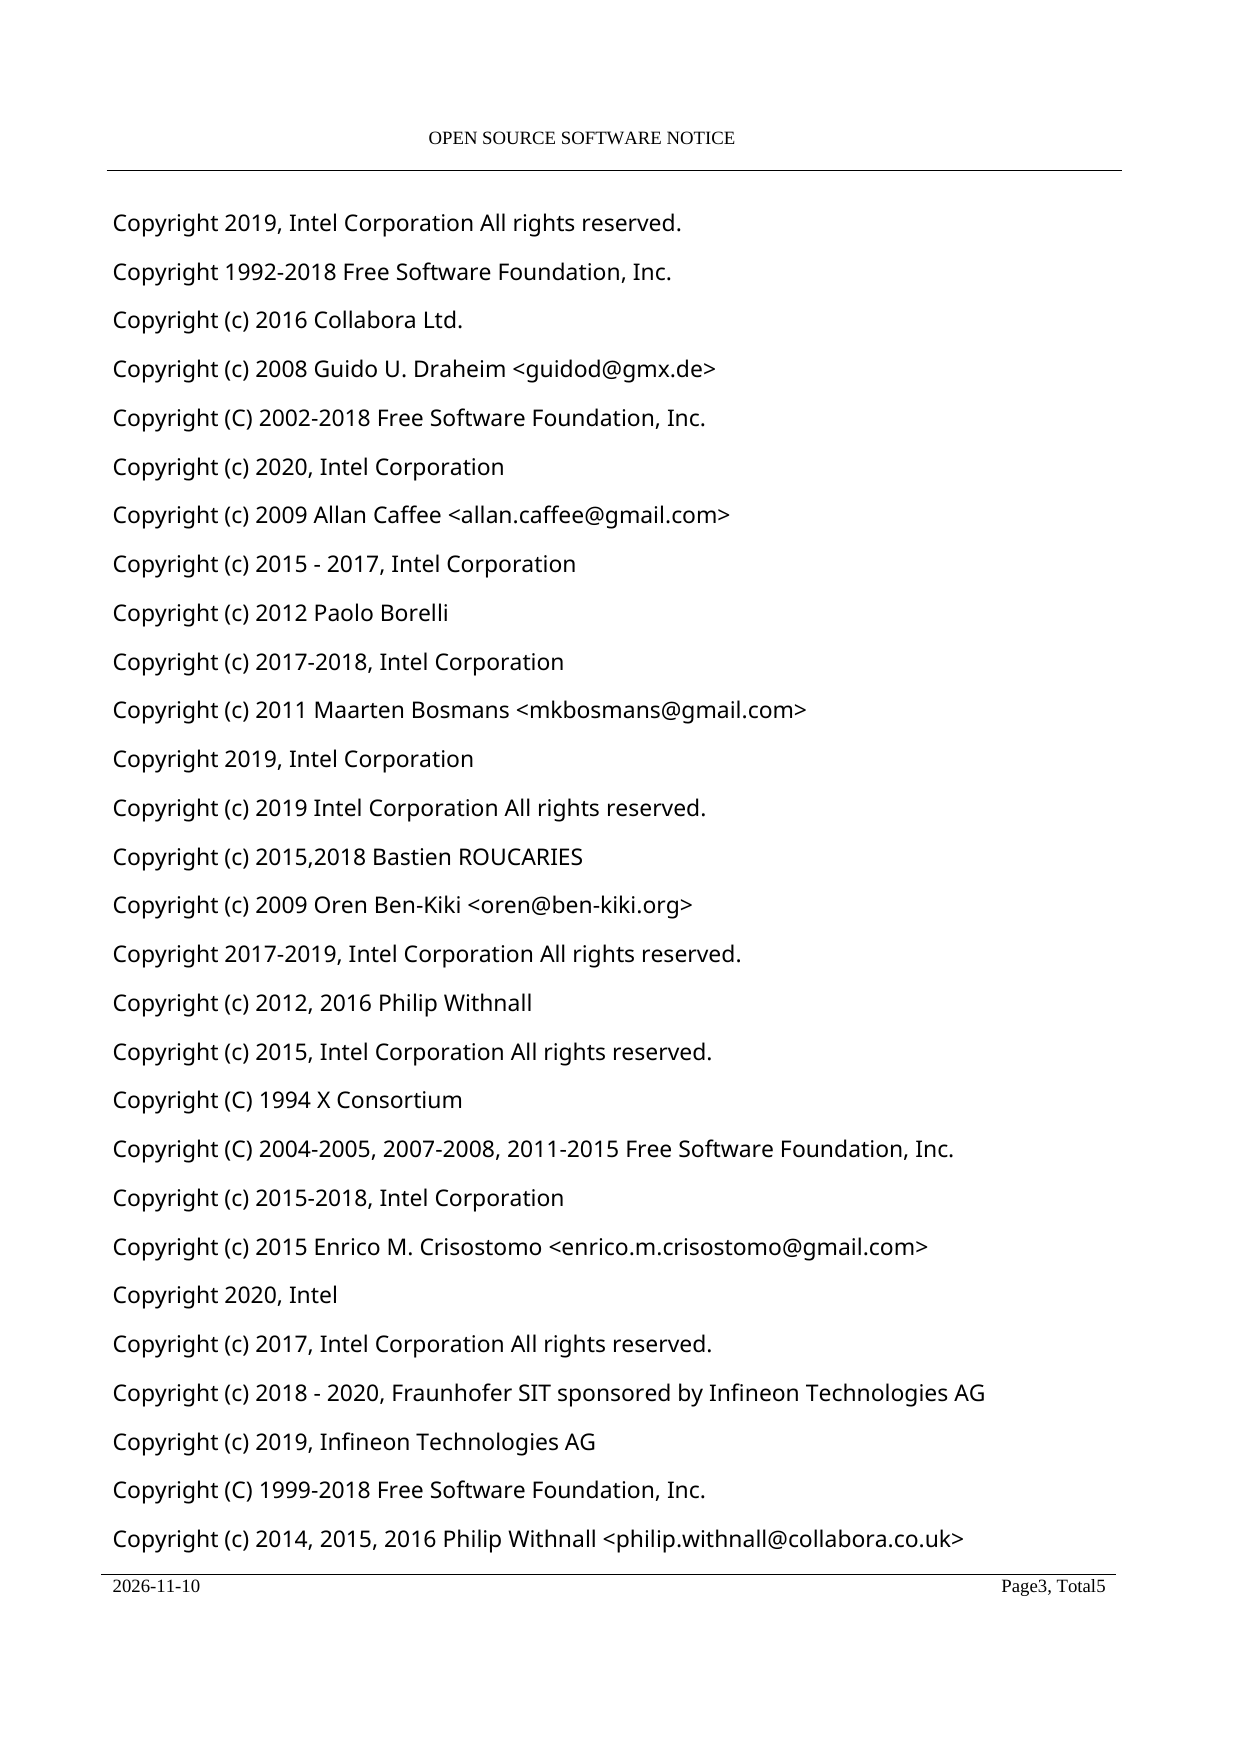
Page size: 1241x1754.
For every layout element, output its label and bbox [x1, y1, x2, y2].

text [112, 206, 1128, 1555]
